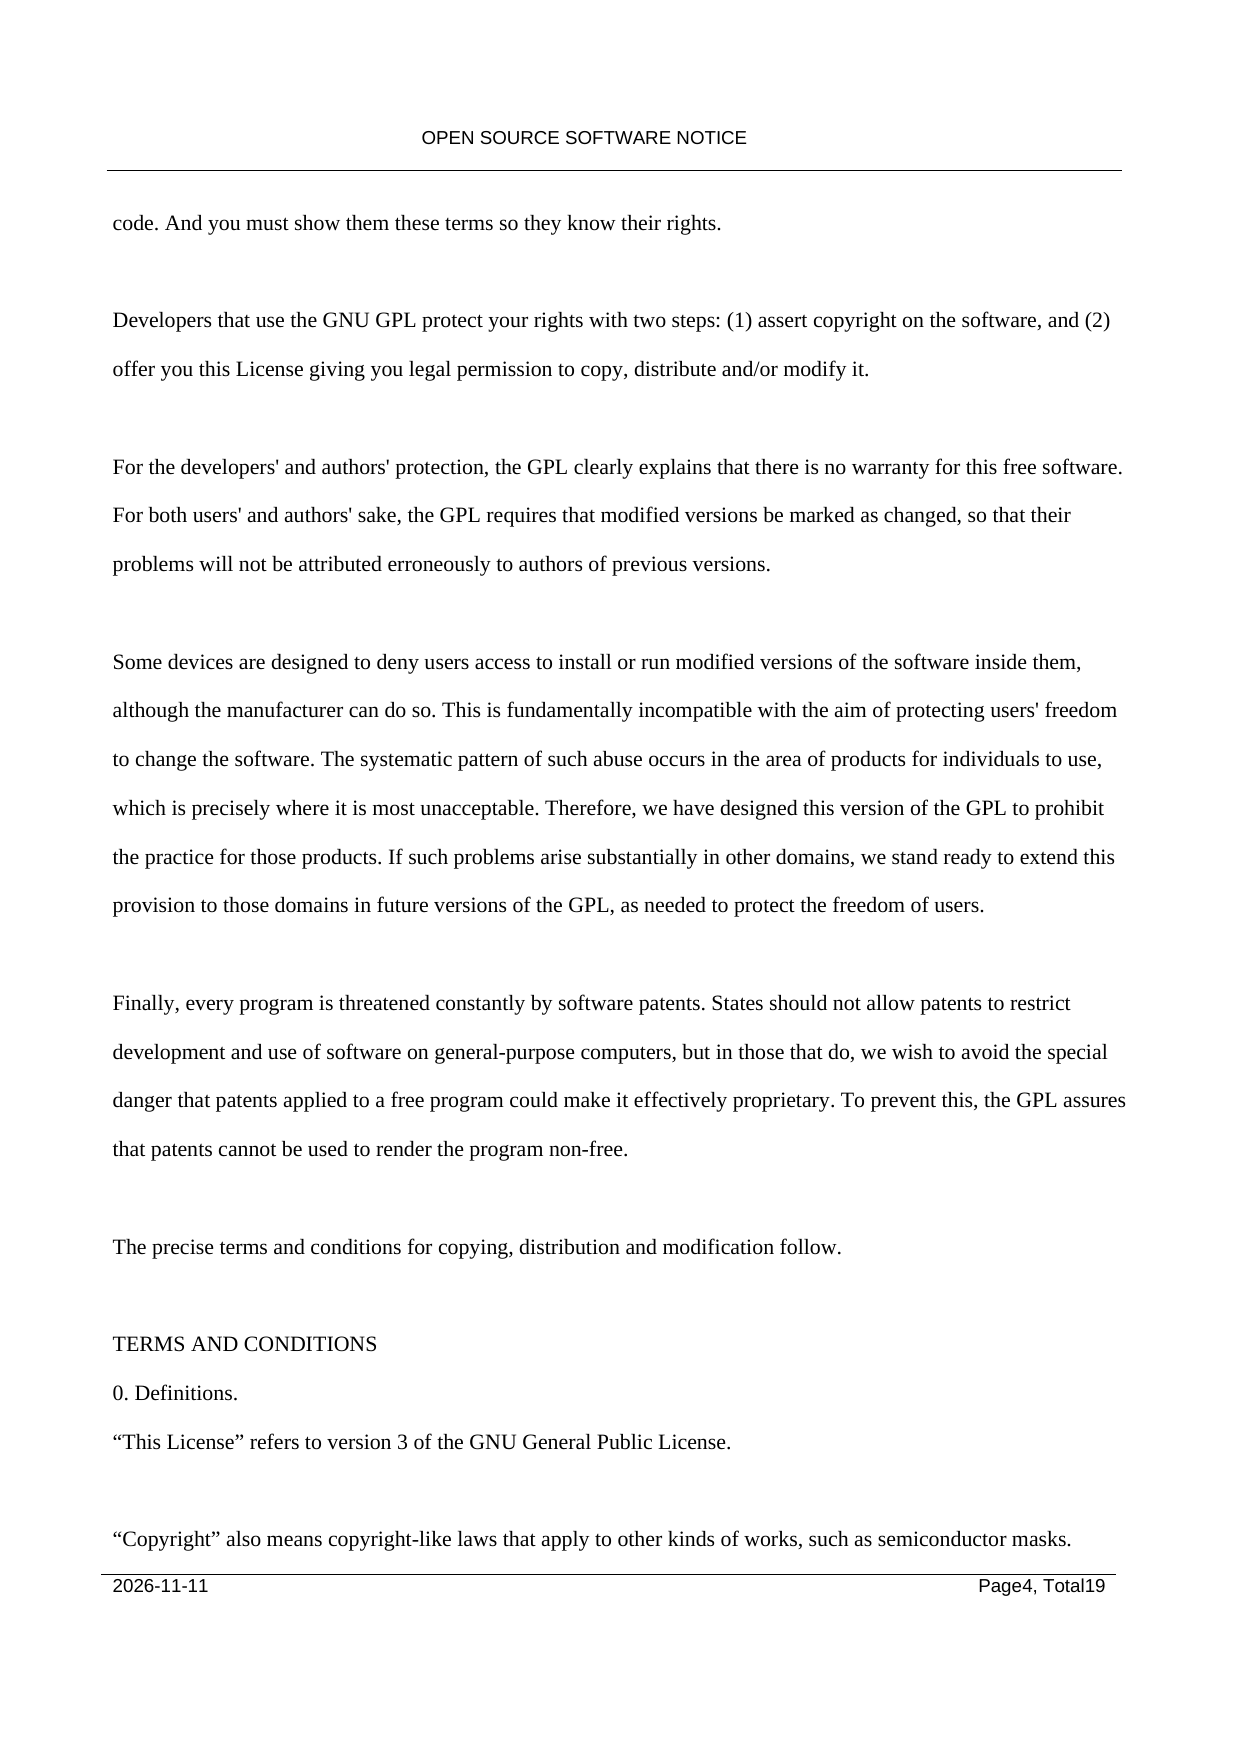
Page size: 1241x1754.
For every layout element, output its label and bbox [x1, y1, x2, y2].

text [112, 206, 1128, 1555]
